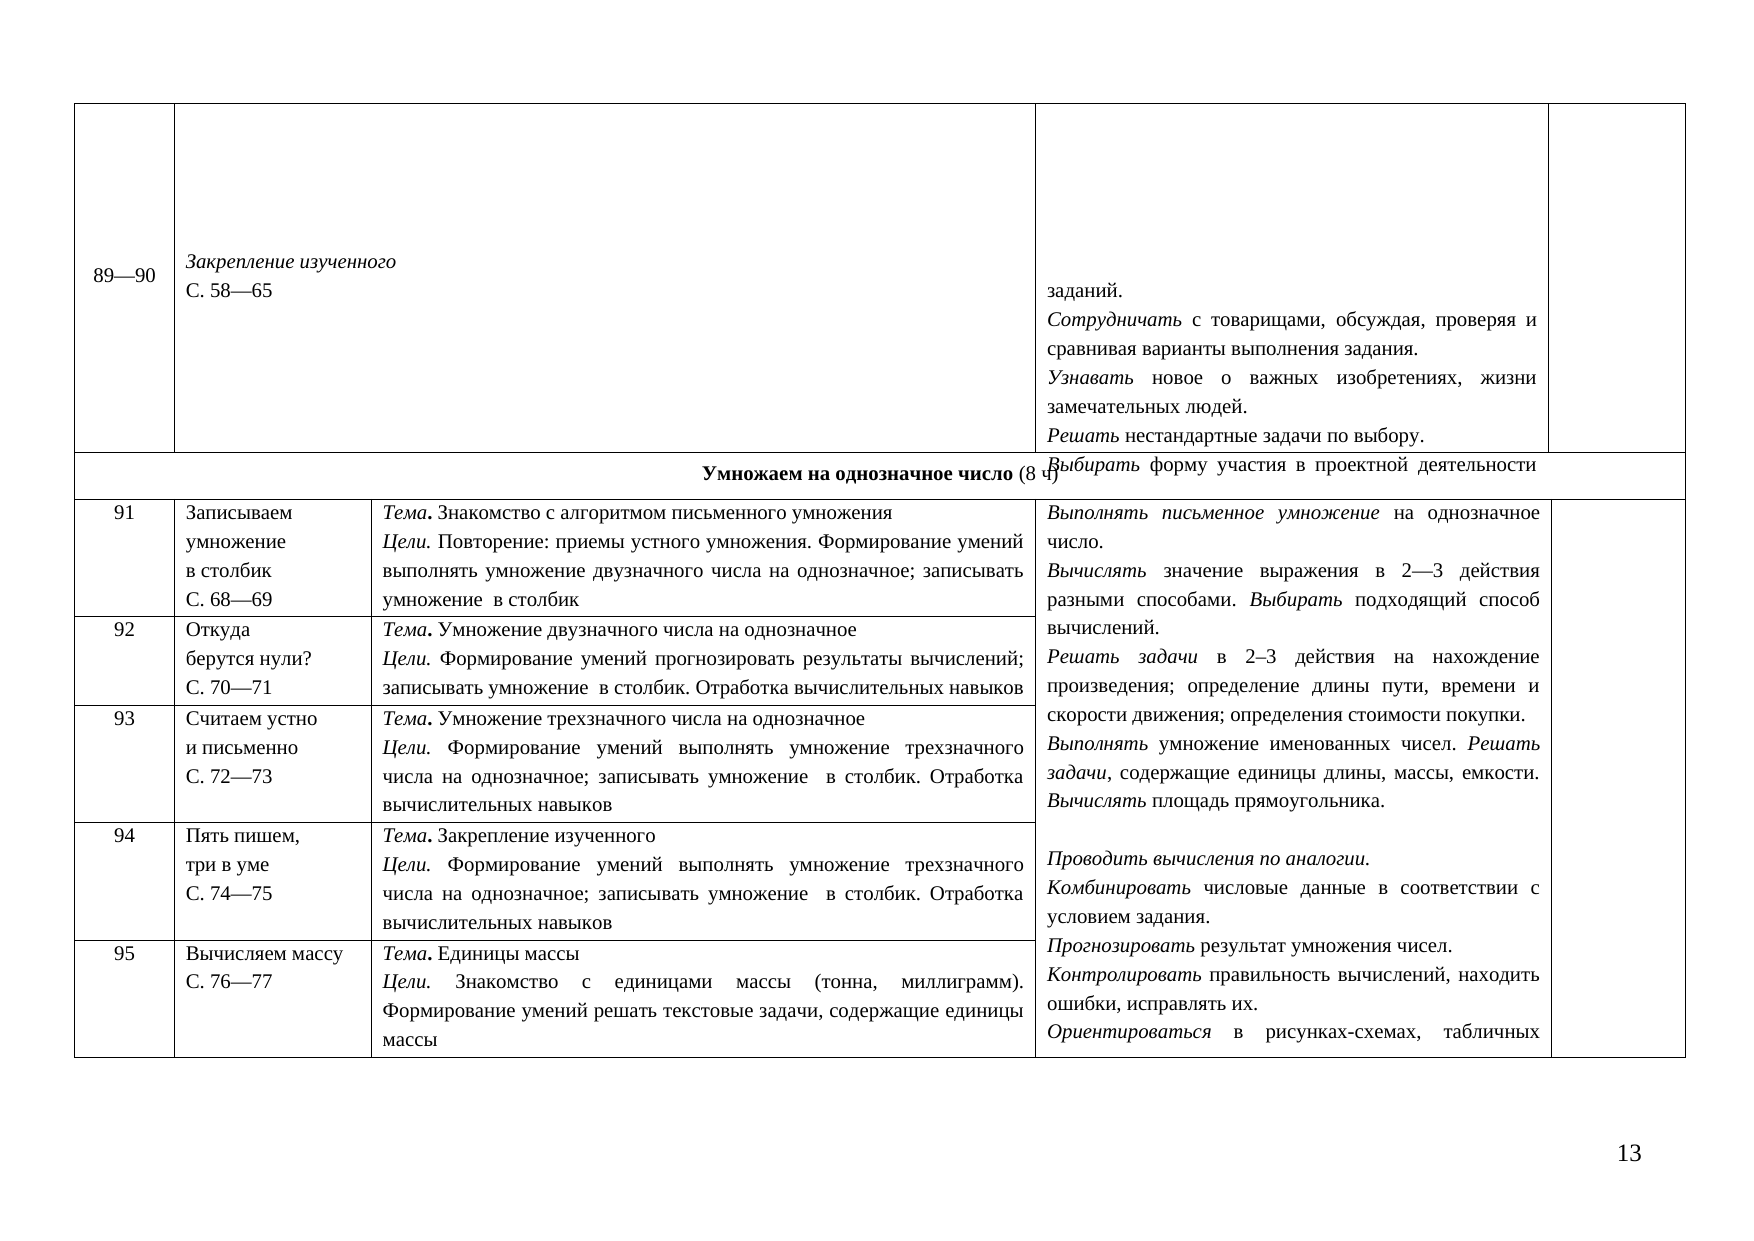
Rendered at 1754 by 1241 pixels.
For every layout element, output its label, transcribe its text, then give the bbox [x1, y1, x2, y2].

table_cell Откуда берутся нули? С. 70—71 [175, 617, 371, 705]
table_cell Тема. Умножение трехзначного числа на однозначное Цели. Формирование умений выполнять умножение трехзначного числа на однозначное; записывать умножение в столбик. Отработка вычислительных навыков [372, 706, 1035, 822]
table_cell Тема. Единицы массы Цели. Знакомство с единицами массы (тонна, миллиграмм). Формирование умений решать текстовые задачи, содержащие единицы массы [372, 941, 1035, 1057]
table_cell Тема. Закрепление изученного Цели. Формирование умений выполнять умножение трехзначного числа на однозначное; записывать умножение в столбик. Отработка вычислительных навыков [372, 823, 1035, 939]
table_cell [1552, 500, 1685, 1057]
table_cell 91 [75, 500, 174, 616]
table_cell 94 [75, 823, 174, 939]
table_cell 89—90 [75, 104, 174, 452]
table_cell 93 [75, 706, 174, 822]
table_cell 95 [75, 941, 174, 1057]
table_cell Умножаем на однозначное число (8 ч) [75, 453, 1685, 499]
table_cell 92 [75, 617, 174, 705]
table_cell Записываем умножение в столбик С. 68—69 [175, 500, 371, 616]
table_cell Выполнять письменное умножение на однозначное число. Вычислять значение выражения в 2—3 действия разными способами. Выбирать подходящий способ вычислений. Решать задачи в 2–3 действия на нахождение произведения; определение длины пути, времени и скорости движения; определения стоимости покупки. Выполнять умножение именованных чисел. Решать задачи, содержащие единицы длины, массы, емкости. Вычислять площадь прямоугольника.  Проводить вычисления по аналогии. Комбинировать числовые данные в соответствии с условием задания. Прогнозировать результат умножения чисел. Контролировать правильность вычислений, находить ошибки, исправлять их. Ориентироваться в рисунках-схемах, табличных данных, столбчатых диаграммах при выполнении заданий. Сотрудничать с товарищами, сравнивая способы и результаты вычислений. Узнавать новое о системах счисления. Расшифровывать записи и выполнять вычисления [1036, 500, 1551, 1057]
table_cell Пять пишем, три в уме С. 74—75 [175, 823, 371, 939]
table_cell Закрепление изученного С. 58—65 [175, 104, 1035, 452]
table_cell Тема. Умножение двузначного числа на однозначное Цели. Формирование умений прогнозировать результаты вычислений; записывать умножение в столбик. Отработка вычислительных навыков [372, 617, 1035, 705]
table_cell Считаем устно и письменно С. 72—73 [175, 706, 371, 822]
table_cell Вычисляем массу С. 76—77 [175, 941, 371, 1057]
table_cell Тема. Знакомство с алгоритмом письменного умножения Цели. Повторение: приемы устного умножения. Формирование умений выполнять умножение двузначного числа на однозначное; записывать умножение в столбик [372, 500, 1035, 616]
